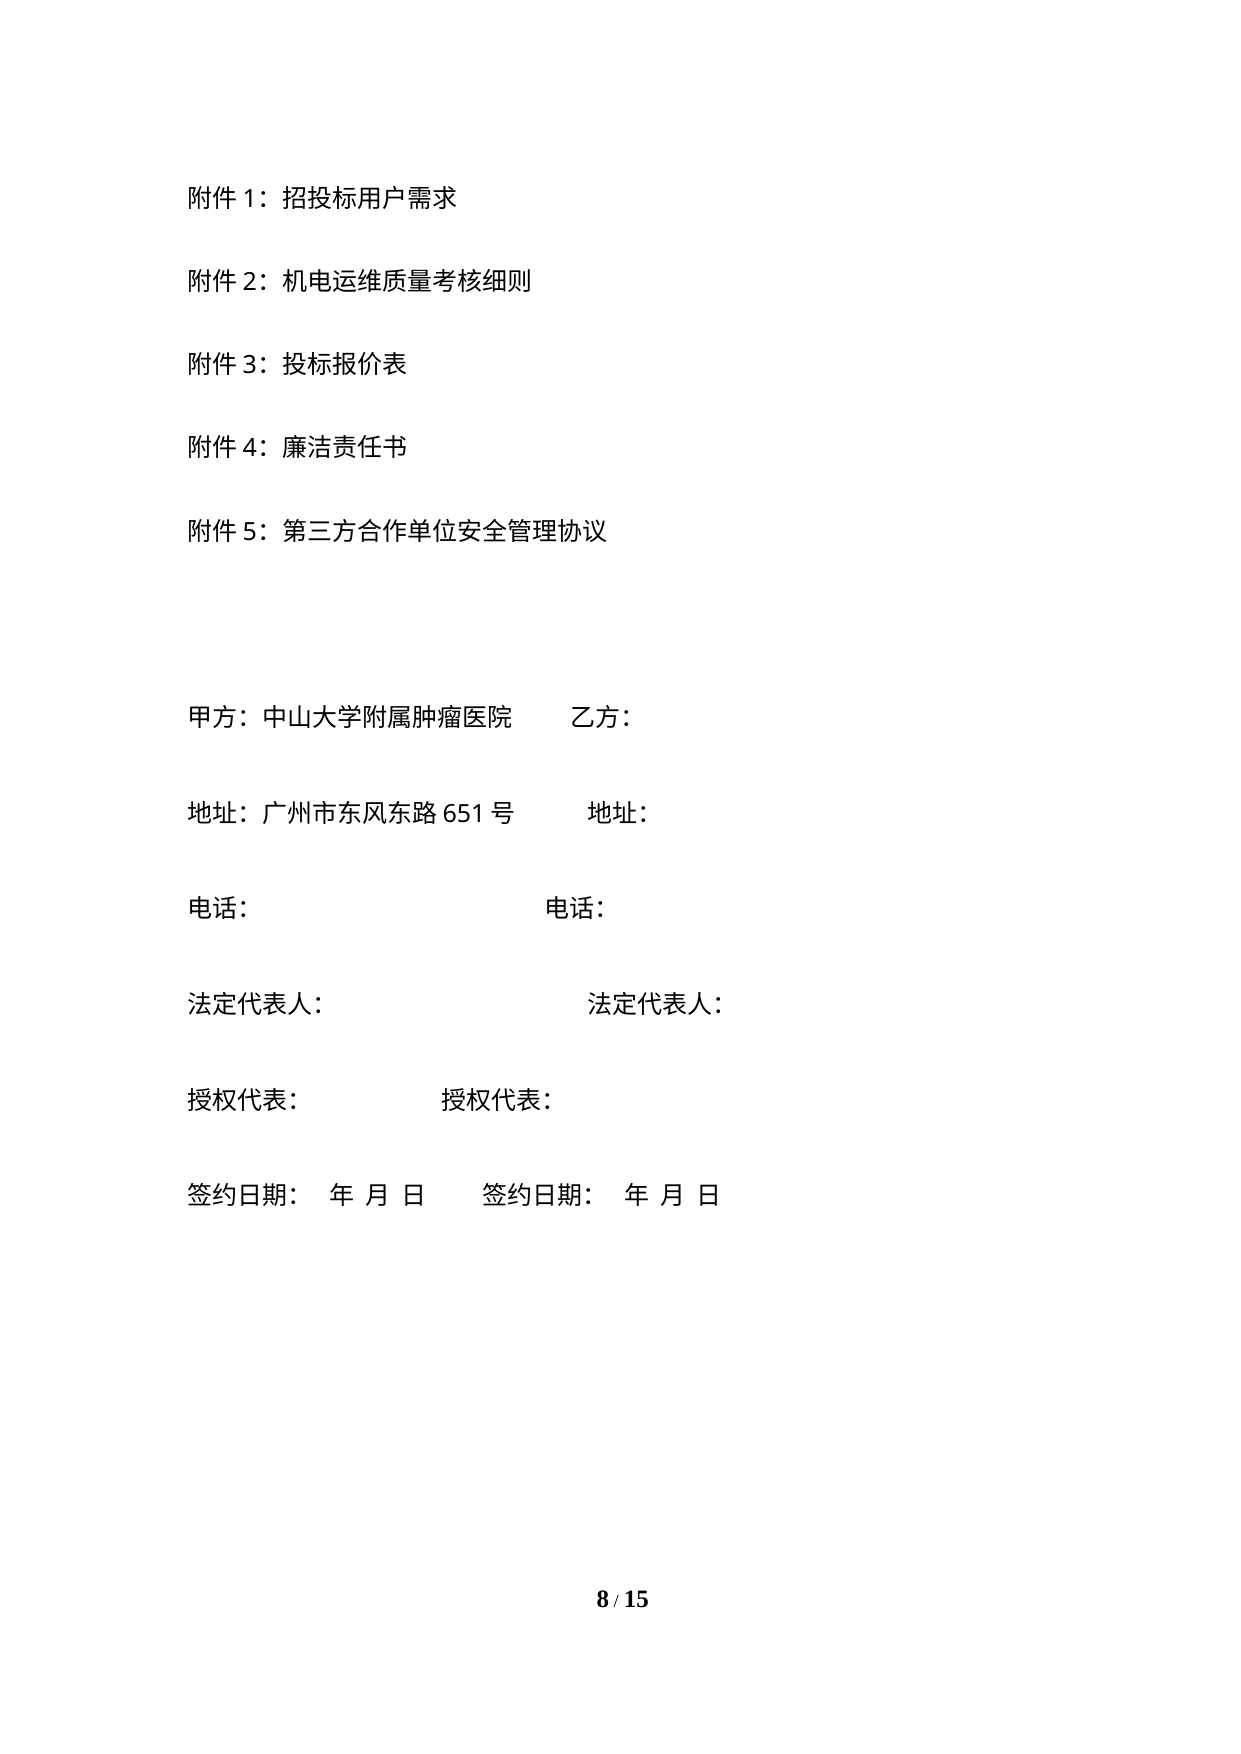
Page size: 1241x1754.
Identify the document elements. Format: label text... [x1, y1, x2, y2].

text 授权代表： 授权代表： [187, 1066, 1025, 1131]
text 地址：广州市东风东路651号 地址： [187, 779, 1025, 844]
text 附件4：廉洁责任书 [187, 413, 1053, 478]
text 电话： 电话： [187, 874, 1025, 939]
text 签约日期： 年 月 日 签约日期： 年 月 日 [187, 1161, 1053, 1226]
text 甲方：中山大学附属肿瘤医院 乙方： [187, 683, 1025, 748]
text 附件1：招投标用户需求 [187, 164, 1053, 229]
text 附件2：机电运维质量考核细则 [187, 247, 1053, 312]
text 法定代表人： 法定代表人： [187, 970, 1025, 1035]
text 附件3：投标报价表 [187, 330, 1053, 395]
text 附件5：第三方合作单位安全管理协议 [187, 497, 1053, 562]
